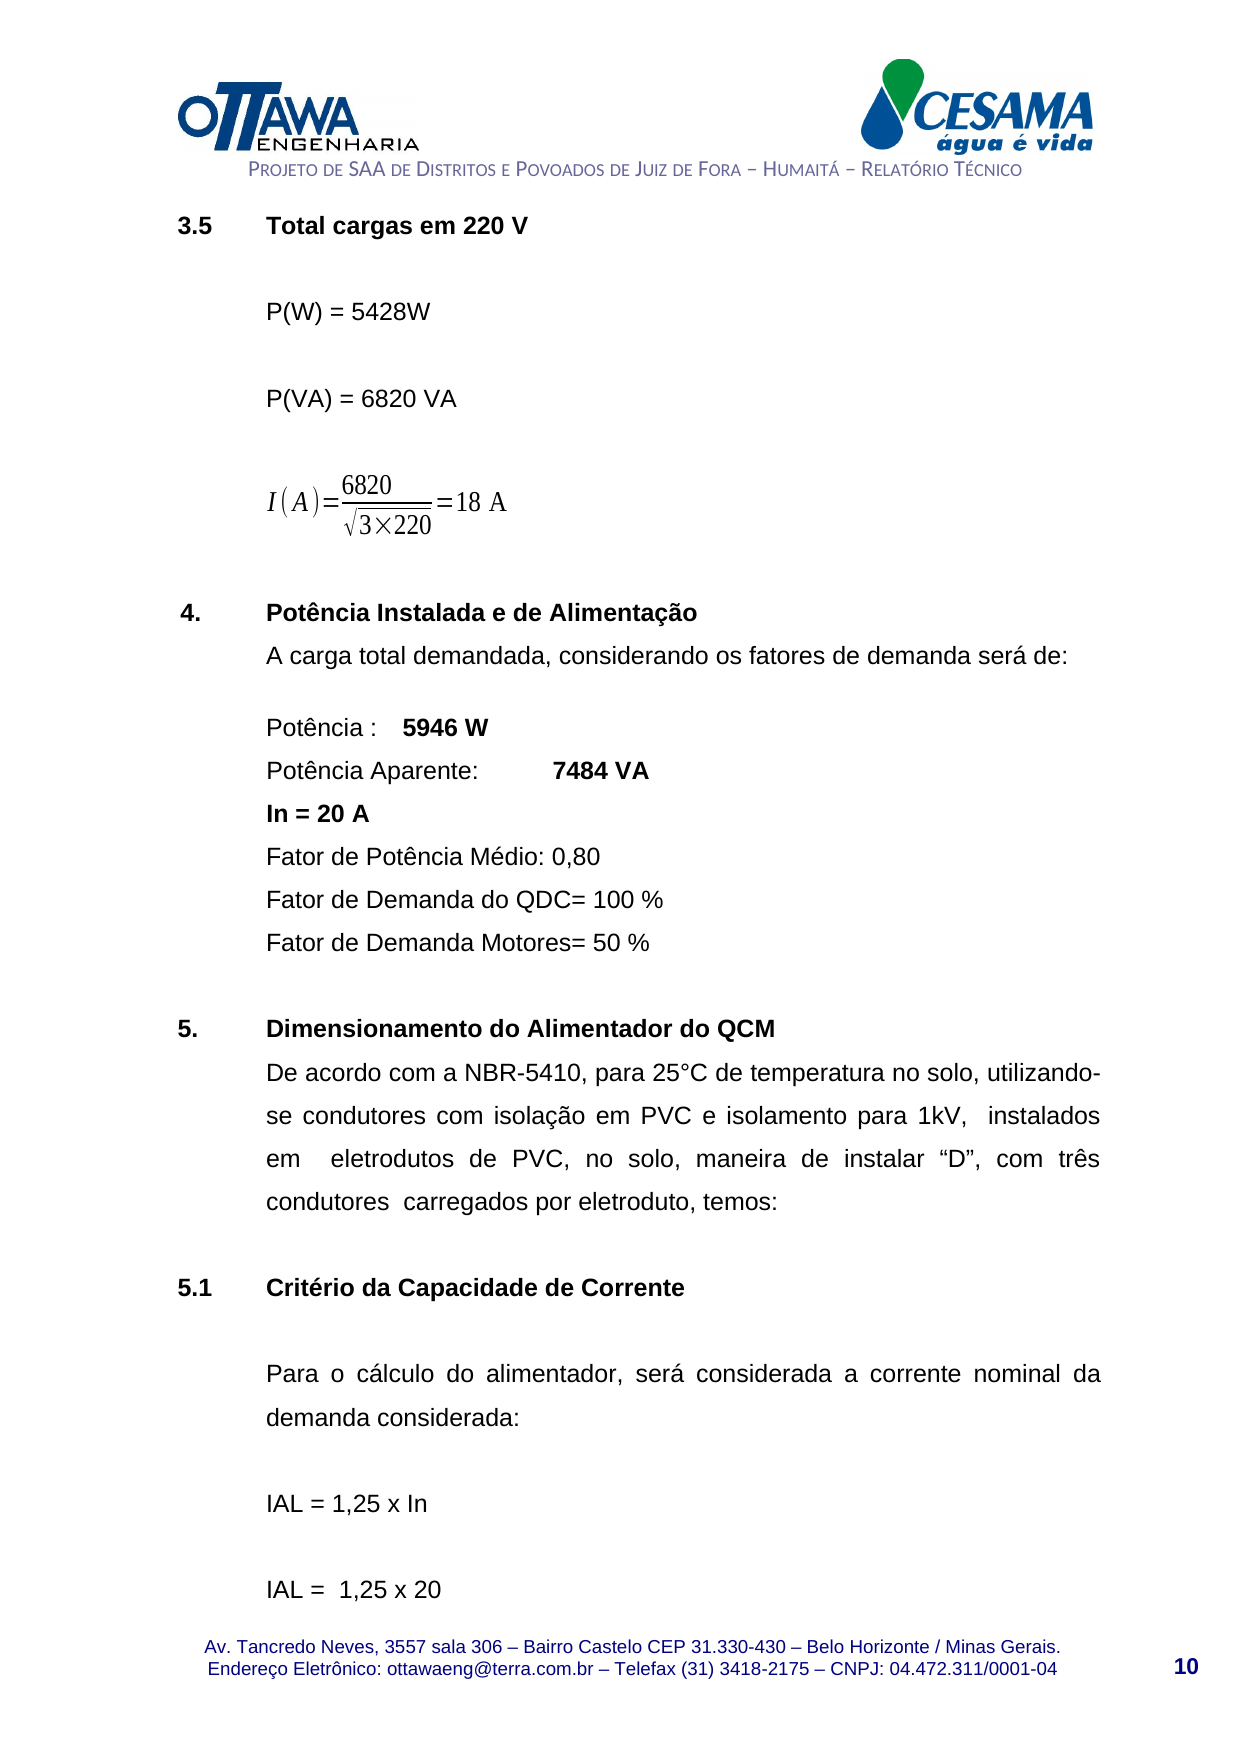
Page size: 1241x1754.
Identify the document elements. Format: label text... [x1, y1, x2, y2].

text De acordo com a NBR-5410, para 25°C de temperatura no solo, utilizando-se condutores com isolação em PVC e isolamento para 1kV, instalados em eletrodutos de PVC, no solo, maneira de instalar “D”, com três condutores carregados por eletroduto, temos: [266, 1058, 1102, 1216]
text P(W) = 5428W [177, 297, 1102, 326]
text A carga total demandada, considerando os fatores de demanda será de: [266, 641, 1092, 669]
text Potência Aparente: 7484 VA [177, 756, 1098, 784]
text Para o cálculo do alimentador, será considerada a corrente nominal da demanda considerada: [266, 1359, 1102, 1431]
text 5. Dimensionamento do Alimentador do QCM [177, 1014, 1102, 1043]
text Fator de Demanda Motores= 50 % [266, 928, 1098, 957]
text 4. Potência Instalada e de Alimentação [180, 598, 999, 626]
text IAL = 1,25 x 20 [266, 1575, 1102, 1604]
text Potência : 5946 W [266, 713, 1098, 741]
text P(VA) = 6820 VA [177, 383, 1102, 412]
text IAL = 1,25 x In [266, 1489, 1102, 1518]
text Fator de Potência Médio: 0,80 [266, 842, 1098, 871]
text 5.1 Critério da Capacidade de Corrente [177, 1273, 1102, 1302]
text 3.5 Total cargas em 220 V [177, 211, 1102, 240]
text Fator de Demanda do QDC= 100 % [266, 885, 1098, 914]
picture [177, 81, 420, 155]
text In = 20 A [177, 799, 1098, 828]
picture [861, 59, 1093, 155]
